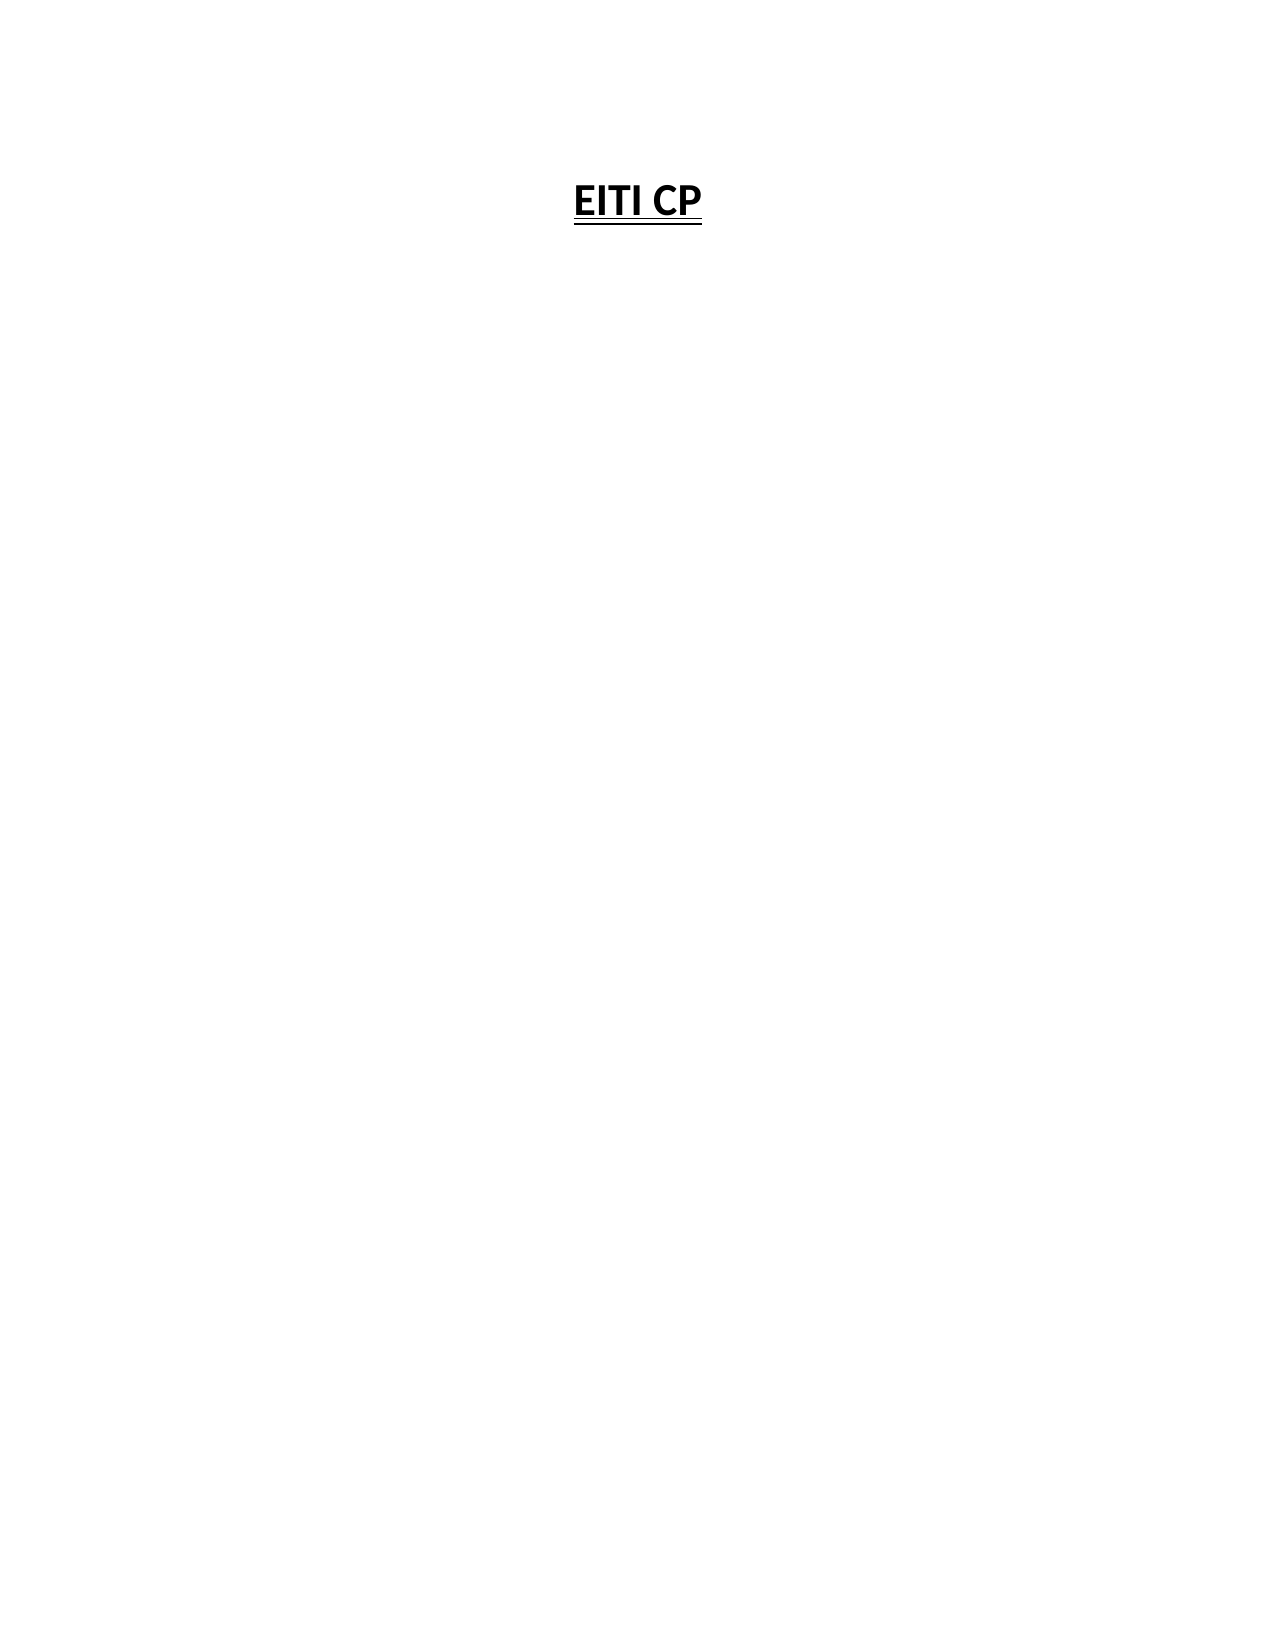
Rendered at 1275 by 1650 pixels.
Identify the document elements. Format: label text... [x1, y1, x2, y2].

subtitle EITI CP [187, 171, 1087, 227]
